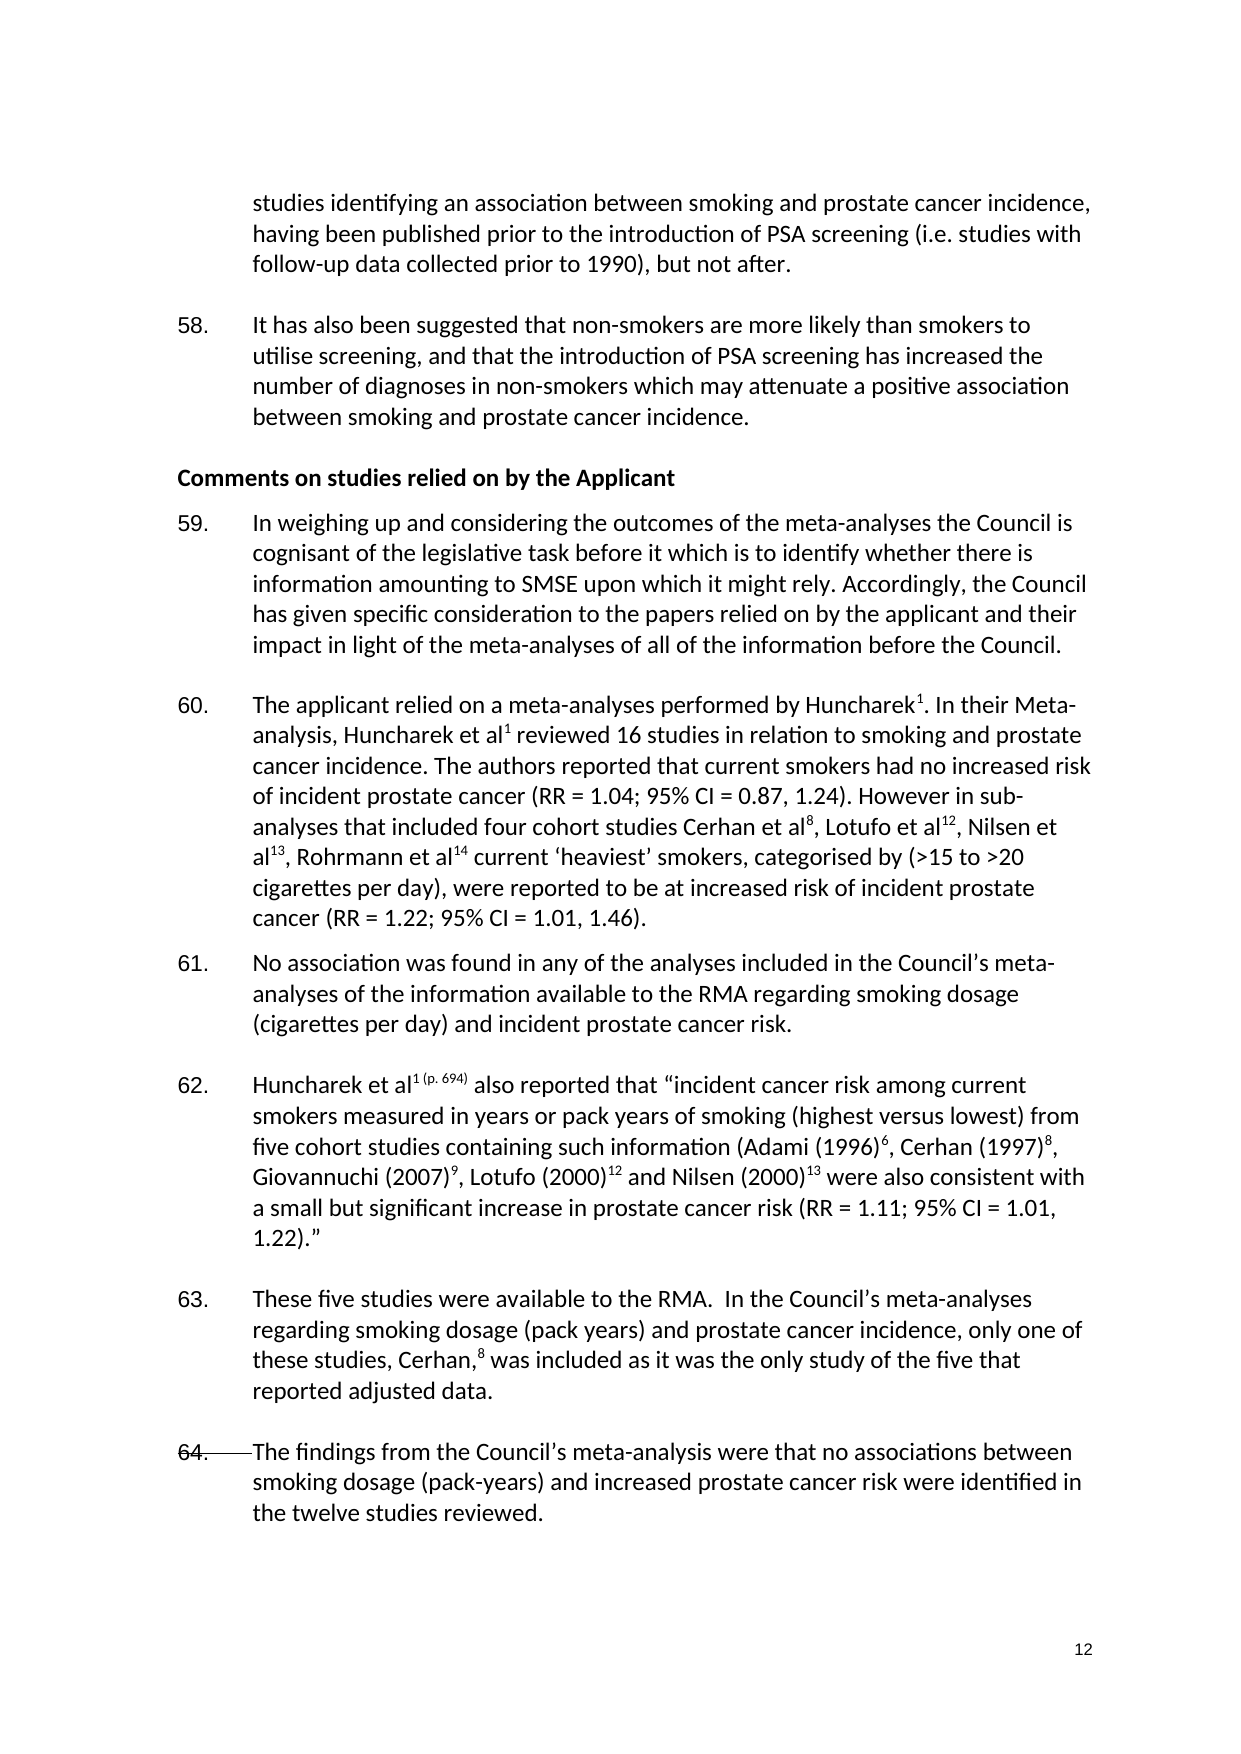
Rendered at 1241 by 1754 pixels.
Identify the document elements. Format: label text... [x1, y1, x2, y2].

list It has also been suggested that non-smokers are more likely than smokers to utilise screening, and that the introduction of PSA screening has increased the number of diagnoses in non-smokers which may attenuate a positive association between smoking and prostate cancer incidence. [177, 309, 1092, 431]
list Huncharek et al1 (p. 694) also reported that “incident cancer risk among current smokers measured in years or pack years of smoking (highest versus lowest) from five cohort studies containing such information (Adami (1996)6, Cerhan (1997)8, Giovannuchi (2007)9, Lotufo (2000)12 and Nilsen (2000)13 were also consistent with a small but significant increase in prostate cancer risk (RR = 1.11; 95% CI = 1.01, 1.22).” [177, 1069, 1092, 1253]
text Comments on studies relied on by the Applicant [177, 462, 1092, 492]
list These five studies were available to the RMA. In the Council’s meta-analyses regarding smoking dosage (pack years) and prostate cancer incidence, only one of these studies, Cerhan,8 was included as it was the only study of the five that reported adjusted data. [177, 1283, 1092, 1405]
list The applicant relied on a meta-analyses performed by Huncharek1. In their Meta-analysis, Huncharek et al1 reviewed 16 studies in relation to smoking and prostate cancer incidence. The authors reported that current smokers had no increased risk of incident prostate cancer (RR = 1.04; 95% CI = 0.87, 1.24). However in sub- analyses that included four cohort studies Cerhan et al8, Lotufo et al12, Nilsen et al13, Rohrmann et al14 current ‘heaviest’ smokers, categorised by (>15 to >20 cigarettes per day), were reported to be at increased risk of incident prostate cancer (RR = 1.22; 95% CI = 1.01, 1.46). ?) [177, 689, 1092, 933]
list The findings from the Council’s meta-analysis were that no associations between smoking dosage (pack-years) and increased prostate cancer risk were identified in the twelve studies reviewed. [177, 1436, 1092, 1527]
list In weighing up and considering the outcomes of the meta-analyses the Council is cognisant of the legislative task before it which is to identify whether there is information amounting to SMSE upon which it might rely. Accordingly, the Council has given specific consideration to the papers relied on by the applicant and their impact in light of the meta-analyses of all of the information before the Council. [177, 507, 1092, 659]
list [177, 187, 1092, 279]
list No association was found in any of the analyses included in the Council’s meta-analyses of the information available to the RMA regarding smoking dosage (cigarettes per day) and incident prostate cancer risk. [177, 947, 1092, 1039]
